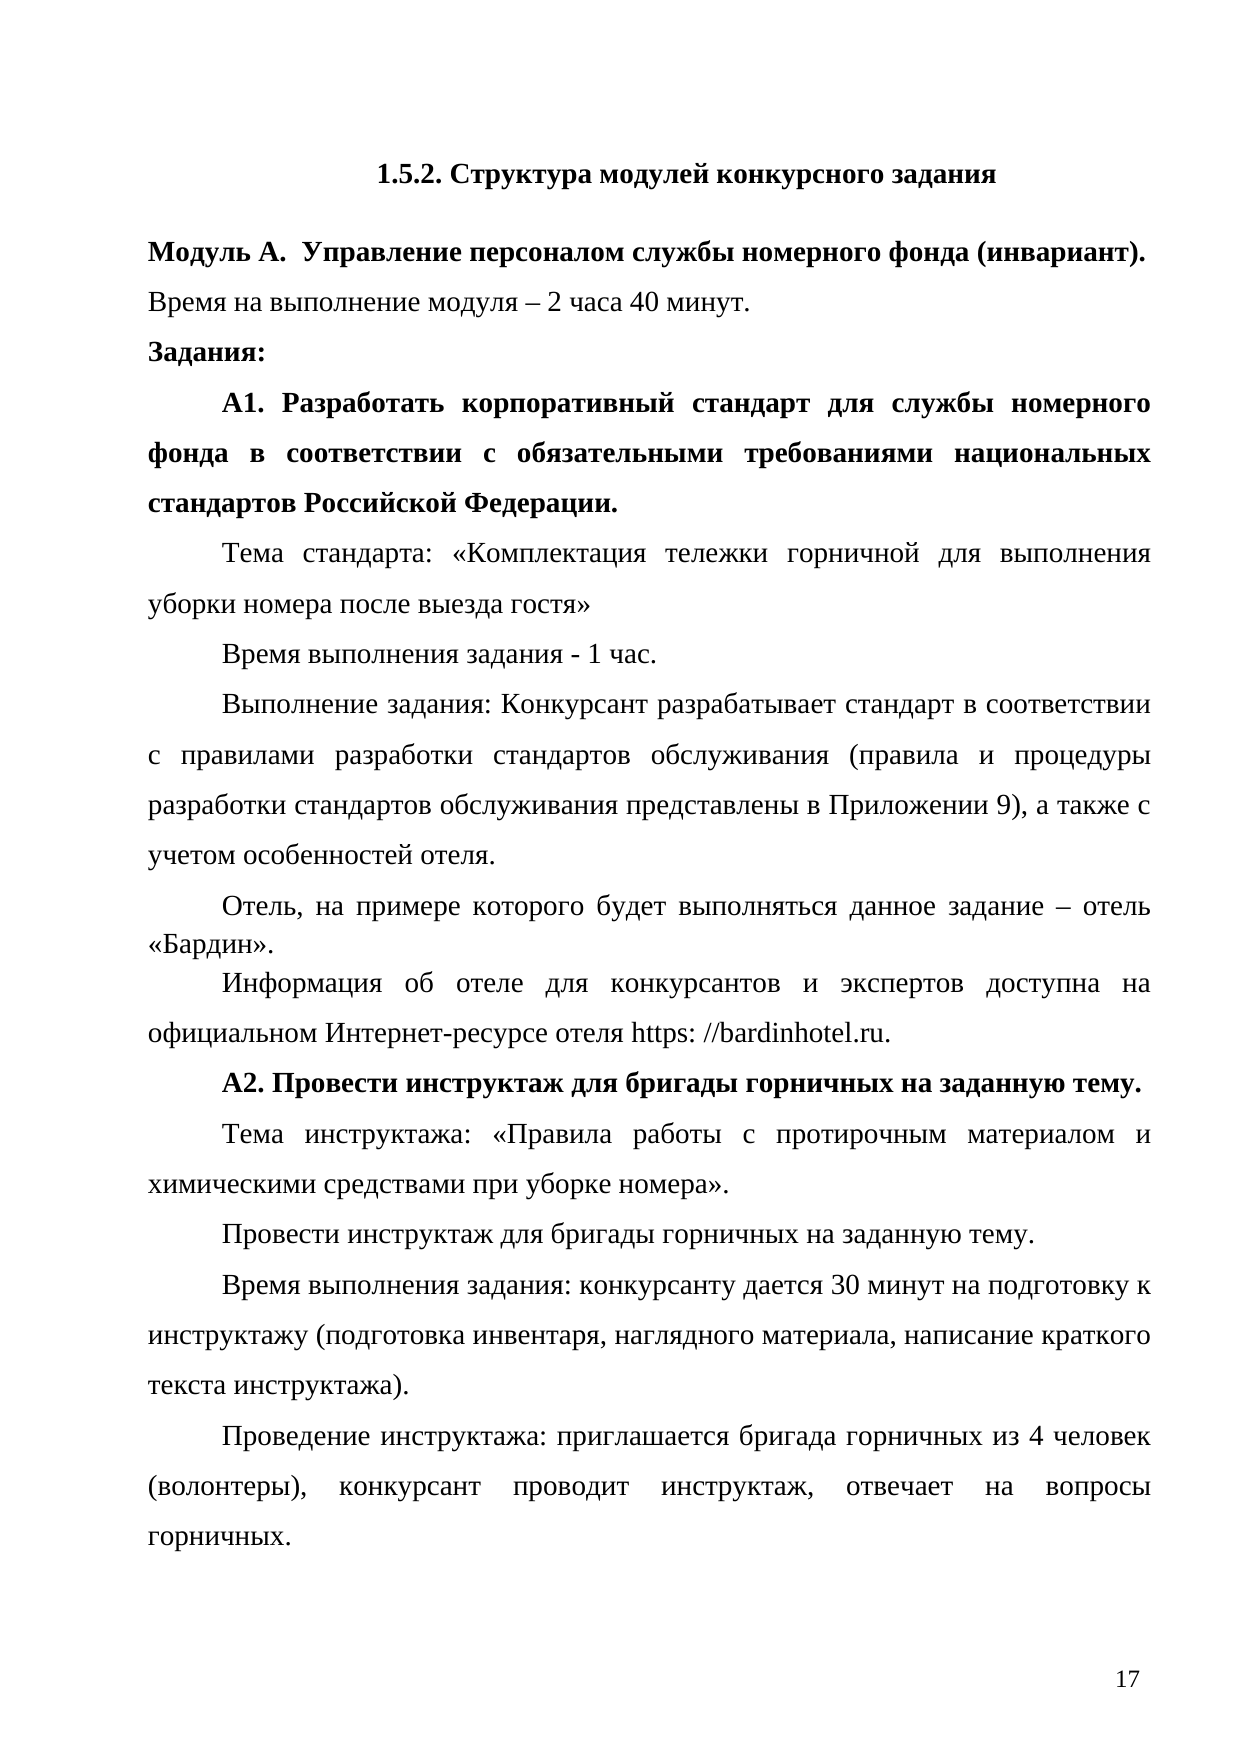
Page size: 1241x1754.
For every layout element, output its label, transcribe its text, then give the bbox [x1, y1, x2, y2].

text Выполнение задания: Конкурсант разрабатывает стандарт в соответствии с правилами разработки стандартов обслуживания (правила и процедуры разработки стандартов обслуживания представлены в Приложении 9), а также с учетом особенностей отеля. [148, 687, 1152, 871]
text Задания: [148, 334, 1152, 368]
text Модуль А. Управление персоналом службы номерного фонда (инвариант). [148, 234, 1152, 267]
text Отель, на примере которого будет выполняться данное задание – отель «Бардин». [148, 888, 1152, 960]
text А1. Разработать корпоративный стандарт для службы номерного фонда в соответствии с обязательными требованиями национальных стандартов Российской Федерации. [148, 385, 1152, 519]
text Время на выполнение модуля – 2 часа 40 минут. [148, 284, 1152, 318]
text Информация об отеле для конкурсантов и экспертов доступна на официальном Интернет-ресурсе отеля https: //bardinhotel.ru. [148, 965, 1152, 1049]
text 1.5.2. Структура модулей конкурсного задания [148, 157, 1152, 190]
text Время выполнения задания: конкурсанту дается 30 минут на подготовку к инструктажу (подготовка инвентаря, наглядного материала, написание краткого текста инструктажа). [148, 1267, 1152, 1401]
text Проведение инструктажа: приглашается бригада горничных из 4 человек (волонтеры), конкурсант проводит инструктаж, отвечает на вопросы горничных. [148, 1418, 1152, 1552]
text Тема стандарта: «Комплектация тележки горничной для выполнения уборки номера после выезда гостя» [148, 536, 1152, 619]
text А2. Провести инструктаж для бригады горничных на заданную тему. [148, 1066, 1152, 1099]
text Провести инструктаж для бригады горничных на заданную тему. [148, 1216, 1152, 1250]
text Время выполнения задания - 1 час. [148, 636, 1152, 670]
text Тема инструктажа: «Правила работы с протирочным материалом и химическими средствами при уборке номера». [148, 1116, 1152, 1200]
